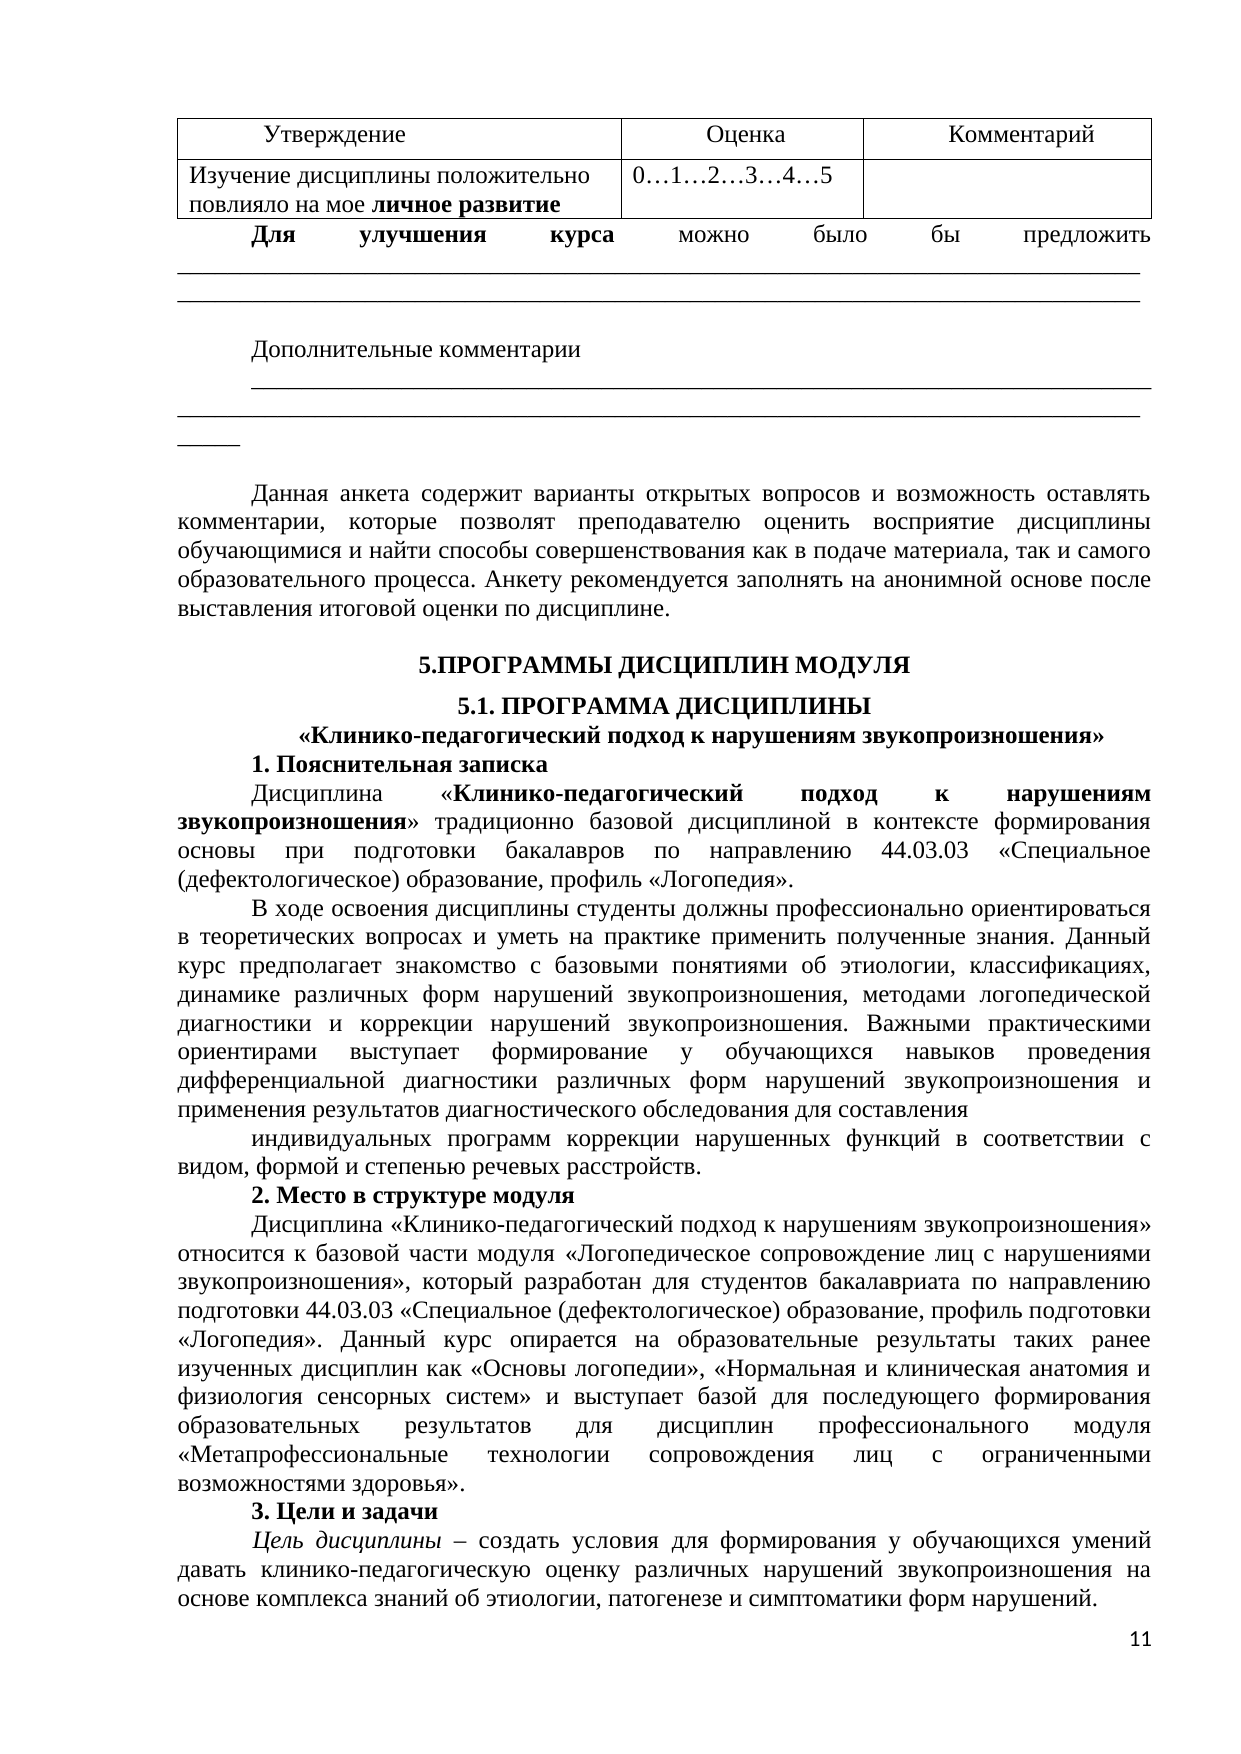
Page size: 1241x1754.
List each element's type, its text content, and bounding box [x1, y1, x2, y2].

text __________________________________________________________________________________________________________________________________________________________ [177, 363, 1152, 449]
text Для улучшения курса можно было бы предложить __________________________________________________________________________________________________________________________________________________________ [177, 219, 1152, 305]
text Цель дисциплины – создать условия для формирования у обучающихся умений давать клинико-педагогическую оценку различных нарушений звукопроизношения на основе комплекса знаний об этиологии, патогенезе и симптоматики форм нарушений. [177, 1525, 1152, 1611]
text 5.1. ПРОГРАММА ДИСЦИПЛИНЫ [177, 691, 1152, 720]
table_cell 0…1…2…3…4…5 [622, 160, 863, 218]
text 3. Цели и задачи [177, 1496, 1152, 1525]
text Дополнительные комментарии [177, 334, 1152, 363]
text индивидуальных программ коррекции нарушенных функций в соответствии с видом, формой и степенью речевых расстройств. [177, 1123, 1152, 1180]
text В ходе освоения дисциплины студенты должны профессионально ориентироваться в теоретических вопросах и уметь на практике применить полученные знания. Данный курс предполагает знакомство с базовыми понятиями об этиологии, классификациях, динамике различных форм нарушений звукопроизношения, методами логопедической диагностики и коррекции нарушений звукопроизношения. Важными практическими ориентирами выступает формирование у обучающихся навыков проведения дифференциальной диагностики различных форм нарушений звукопроизношения и применения результатов диагностического обследования для составления [177, 893, 1152, 1123]
text «Клинико-педагогический подход к нарушениям звукопроизношения» [177, 720, 1152, 749]
text 5.ПРОГРАММЫ ДИСЦИПЛИН МОДУЛЯ [177, 650, 1152, 679]
text Данная анкета содержит варианты открытых вопросов и возможность оставлять комментарии, которые позволят преподавателю оценить восприятие дисциплины обучающимися и найти способы совершенствования как в подаче материала, так и самого образовательного процесса. Анкету рекомендуется заполнять на анонимной основе после выставления итоговой оценки по дисциплине. [177, 478, 1152, 621]
text Дисциплина «Клинико-педагогический подход к нарушениям звукопроизношения» традиционно базовой дисциплиной в контексте формирования основы при подготовки бакалавров по направлению 44.03.03 «Специальное (дефектологическое) образование, профиль «Логопедия». [177, 778, 1152, 893]
table_header Комментарий [864, 119, 1151, 159]
text Дисциплина «Клинико-педагогический подход к нарушениям звукопроизношения» относится к базовой части модуля «Логопедическое сопровождение лиц с нарушениями звукопроизношения», который разработан для студентов бакалавриата по направлению подготовки 44.03.03 «Специальное (дефектологическое) образование, профиль подготовки «Логопедия». Данный курс опирается на образовательные результаты таких ранее изученных дисциплин как «Основы логопедии», «Нормальная и клиническая анатомия и физиология сенсорных систем» и выступает базой для последующего формирования образовательных результатов для дисциплин профессионального модуля «Метапрофессиональные технологии сопровождения лиц с ограниченными возможностями здоровья». [177, 1209, 1152, 1496]
text 2. Место в структуре модуля [177, 1180, 1152, 1209]
table_cell Изучение дисциплины положительно повлияло на мое личное развитие [178, 160, 621, 218]
text 1. Пояснительная записка [177, 749, 1152, 778]
table_cell [864, 160, 1151, 218]
table_header Оценка [622, 119, 863, 159]
table_header Утверждение [178, 119, 621, 159]
